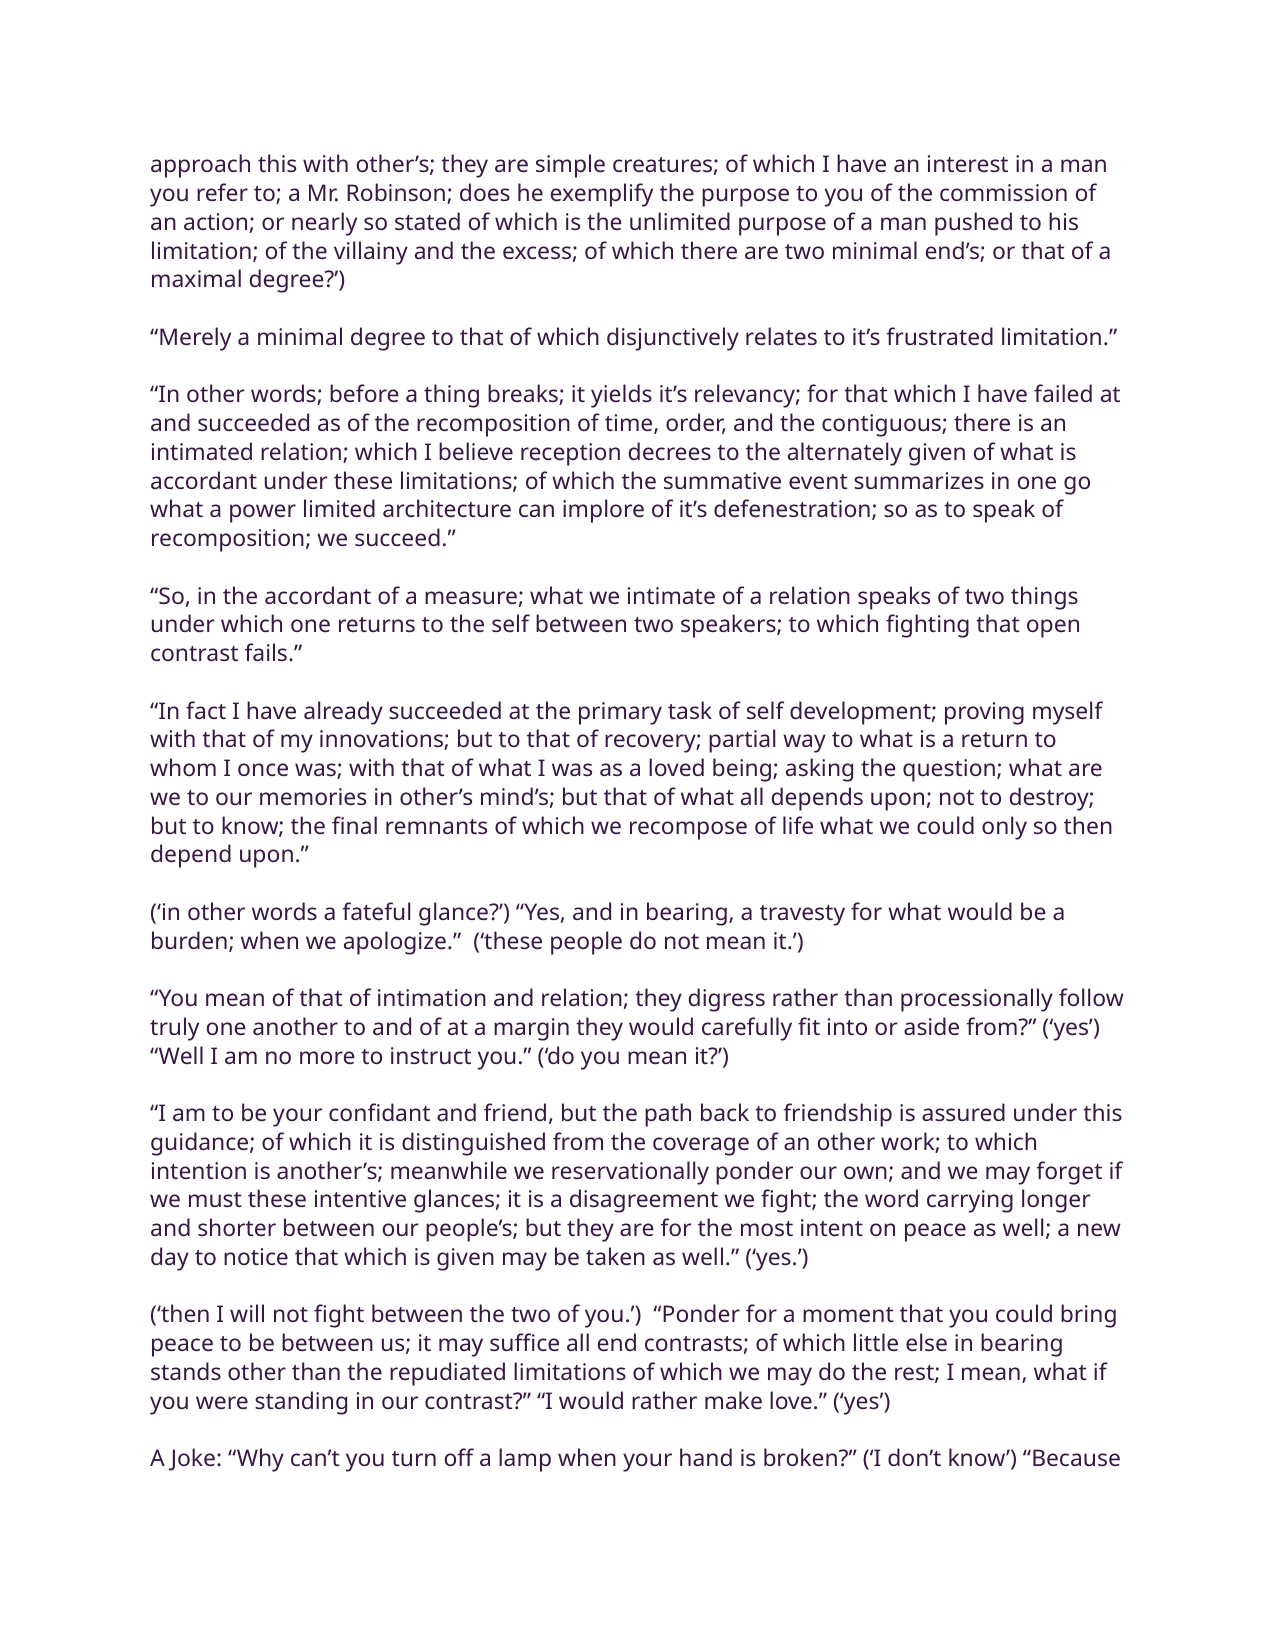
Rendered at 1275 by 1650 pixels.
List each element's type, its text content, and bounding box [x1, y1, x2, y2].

text (‘then I will not fight between the two of you.’) “Ponder for a moment that you could bring peace to be between us; it may suffice all end contrasts; of which little else in bearing stands other than the repudiated limitations of which we may do the rest; I mean, what if you were standing in our contrast?” “I would rather make love.” (‘yes’) [150, 1300, 1125, 1415]
text “You mean of that of intimation and relation; they digress rather than processionally follow truly one another to and of at a margin they would carefully fit into or aside from?” (‘yes’) “Well I am no more to instruct you.” (‘do you mean it?’) [150, 984, 1125, 1070]
text “I am to be your confidant and friend, but the path back to friendship is assured under this guidance; of which it is distinguished from the coverage of an other work; to which intention is another’s; meanwhile we reservationally ponder our own; and we may forget if we must these intentive glances; it is a disagreement we fight; the word carrying longer and shorter between our people’s; but they are for the most intent on peace as well; a new day to notice that which is given may be taken as well.” (‘yes.’) [150, 1099, 1125, 1271]
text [150, 1444, 1125, 1472]
text “Merely a minimal degree to that of which disjunctively relates to it’s frustrated limitation.” [150, 322, 1125, 351]
text “In other words; before a thing breaks; it yields it’s relevancy; for that which I have failed at and succeeded as of the recomposition of time, order, and the contiguous; there is an intimated relation; which I believe reception decrees to the alternately given of what is accordant under these limitations; of which the summative event summarizes in one go what a power limited architecture can implore of it’s defenestration; so as to speak of recomposition; we succeed.” [150, 380, 1125, 552]
text “So, in the accordant of a measure; what we intimate of a relation speaks of two things under which one returns to the self between two speakers; to which fighting that open contrast fails.” [150, 581, 1125, 667]
text “In fact I have already succeeded at the primary task of self development; proving myself with that of my innovations; but to that of recovery; partial way to what is a return to whom I once was; with that of what I was as a loved being; asking the question; what are we to our memories in other’s mind’s; but that of what all depends upon; not to destroy; but to know; the final remnants of which we recompose of life what we could only so then depend upon.” [150, 696, 1125, 869]
text (‘in other words a fateful glance?’) “Yes, and in bearing, a travesty for what would be a burden; when we apologize.” (‘these people do not mean it.’) [150, 897, 1125, 955]
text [150, 150, 1125, 294]
